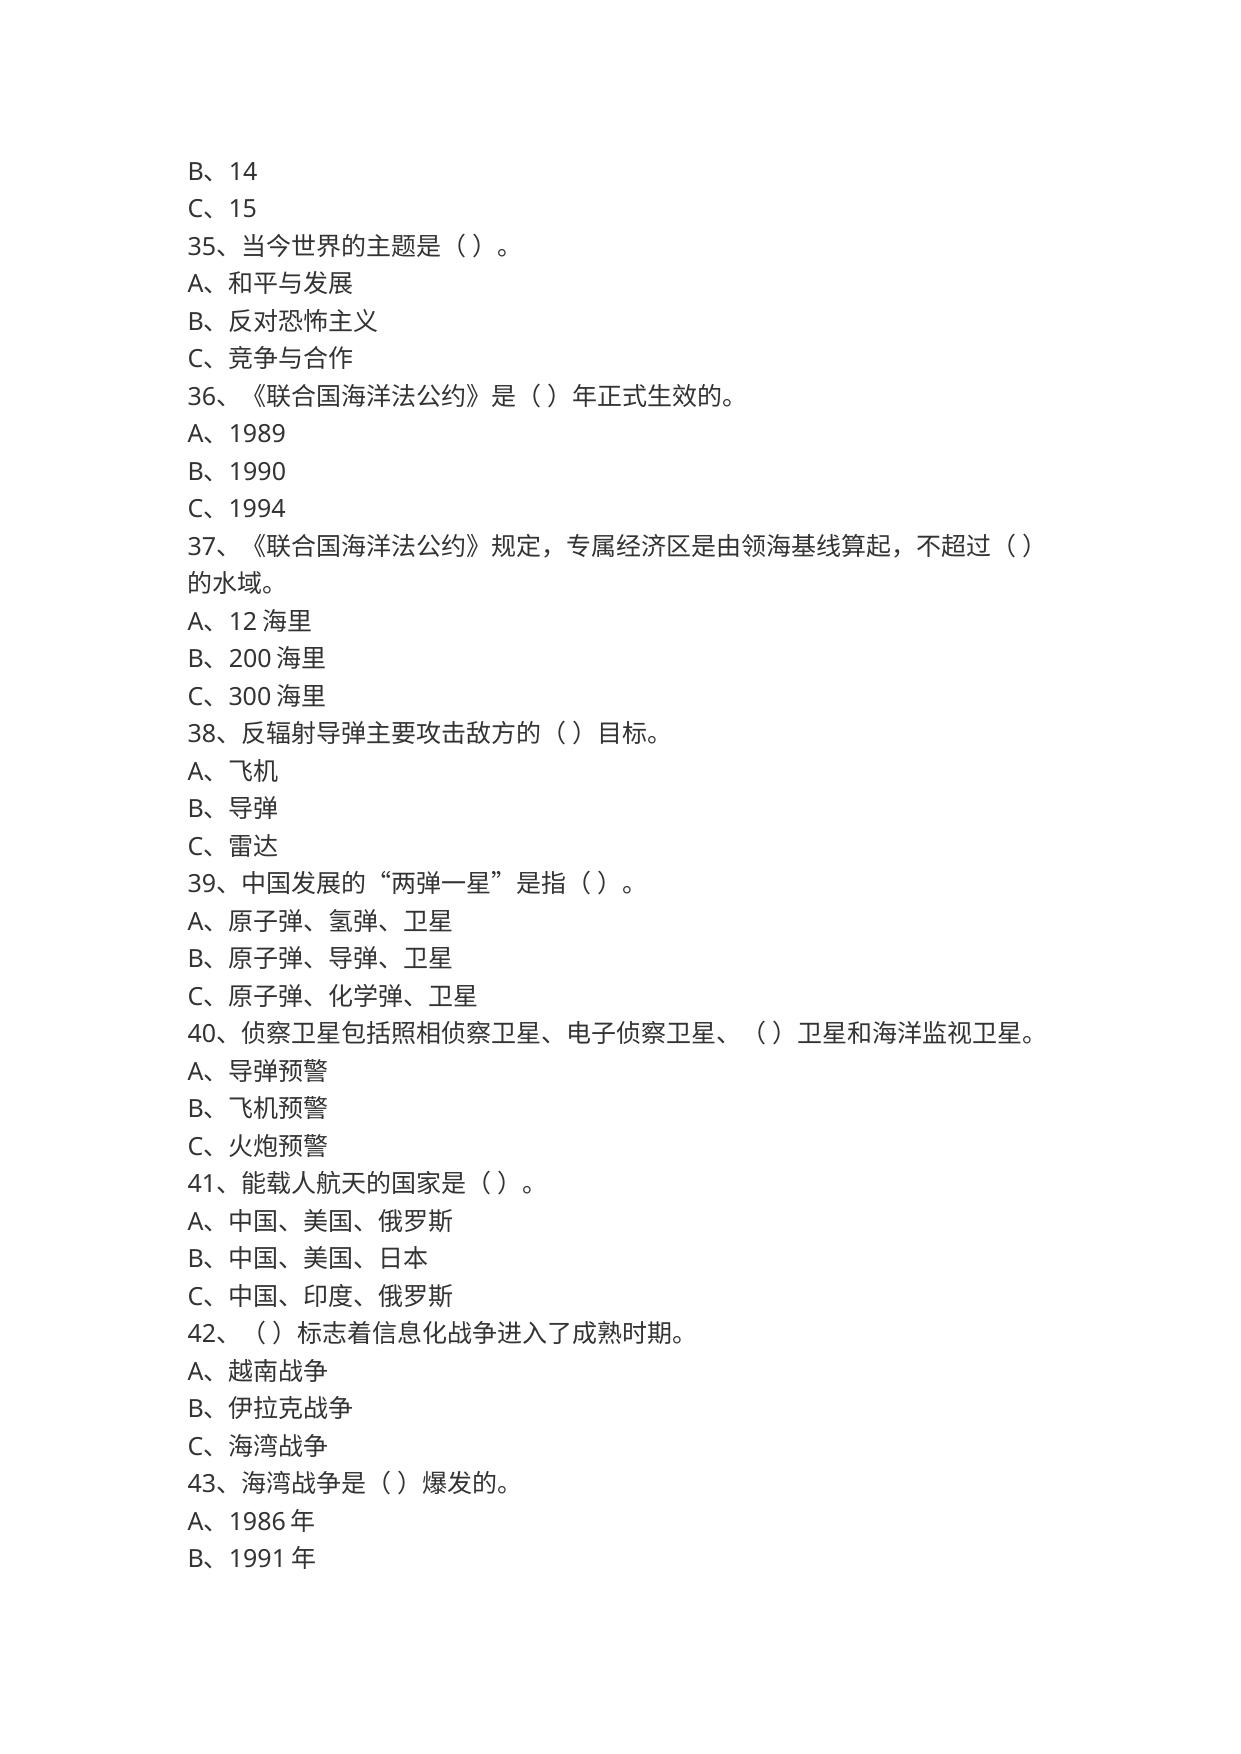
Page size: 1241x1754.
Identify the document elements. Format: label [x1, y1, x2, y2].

text [187, 150, 1053, 1575]
